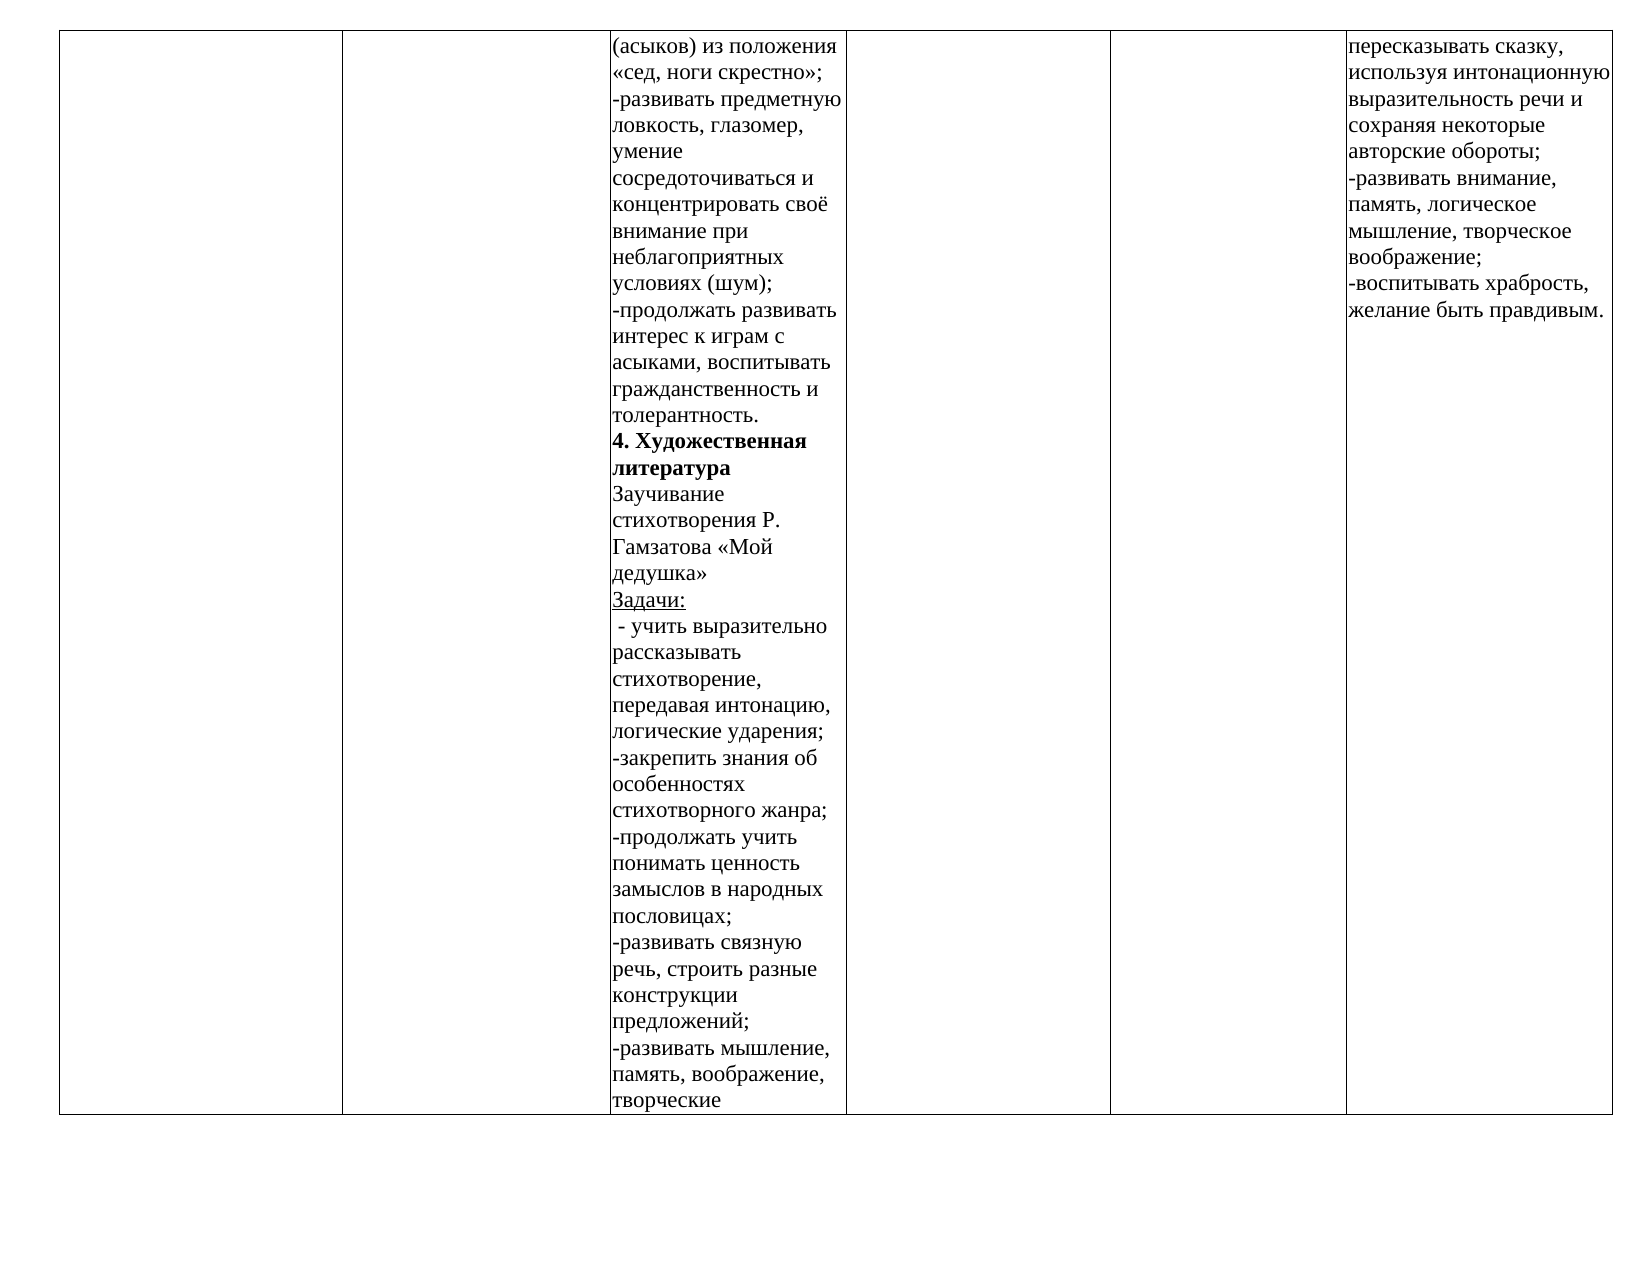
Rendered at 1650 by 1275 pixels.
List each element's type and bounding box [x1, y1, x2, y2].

table_cell [60, 31, 342, 1114]
table_cell [343, 31, 610, 1114]
table_cell [1347, 31, 1612, 1114]
table_cell [1111, 31, 1346, 1114]
table_cell [847, 31, 1110, 1114]
table_cell [611, 31, 846, 1114]
